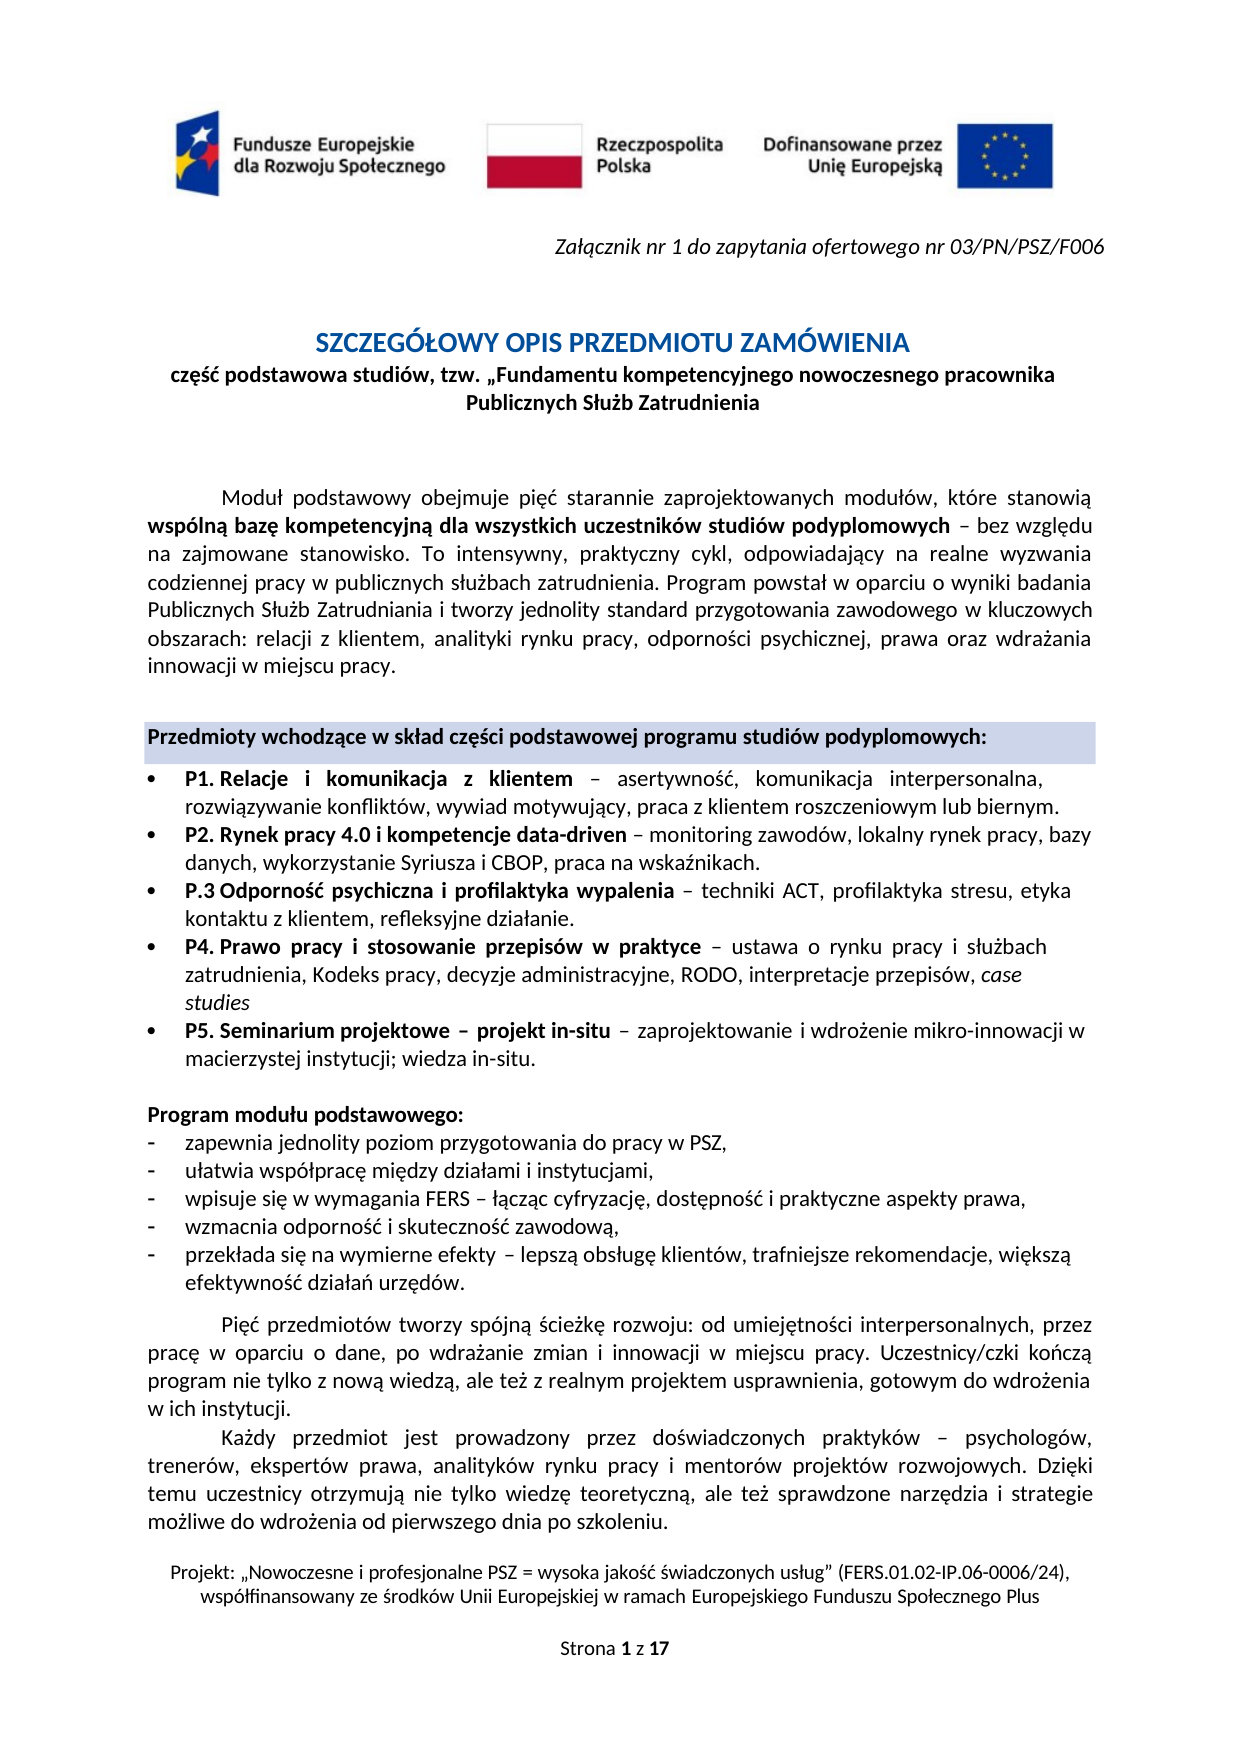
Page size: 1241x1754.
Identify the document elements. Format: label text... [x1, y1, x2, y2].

list P5. Seminarium projektowe – projekt in-situ – zaprojektowanie i wdrożenie mikro-innowacji w macierzystej instytucji; wiedza in-situ. [148, 1016, 1093, 1100]
list wpisuje się w wymagania FERS – łącząc cyfryzację, dostępność i praktyczne aspekty prawa, [147, 1184, 1107, 1212]
text Pięć przedmiotów tworzy spójną ścieżkę rozwoju: od umiejętności interpersonalnych, przez pracę w oparciu o dane, po wdrażanie zmian i innowacji w miejscu pracy. Uczestnicy/czki kończą program nie tylko z nową wiedzą, ale też z realnym projektem usprawnienia, gotowym do wdrożenia w ich instytucji. [147, 1311, 1093, 1423]
list zapewnia jednolity poziom przygotowania do pracy w PSZ, [147, 1128, 1107, 1156]
list P1. Relacje i komunikacja z klientem – asertywność, komunikacja interpersonalna, rozwiązywanie konfliktów, wywiad motywujący, praca z klientem roszczeniowym lub biernym. [148, 765, 1093, 820]
list P4. Prawo pracy i stosowanie przepisów w praktyce – ustawa o rynku pracy i służbach zatrudnienia, Kodeks pracy, decyzje administracyjne, RODO, interpretacje przepisów, case studies [148, 932, 1093, 1016]
list przekłada się na wymierne efekty – lepszą obsługę klientów, trafniejsze rekomendacje, większą efektywność działań urzędów. [147, 1241, 1093, 1297]
text SZCZEGÓŁOWY OPIS PRZEDMIOTU ZAMÓWIENIA część podstawowa studiów, tzw. „Fundamentu kompetencyjnego nowoczesnego pracownika Publicznych Służb Zatrudnienia [133, 324, 1093, 416]
list wzmacnia odporność i skuteczność zawodową, [147, 1212, 1107, 1241]
list P.3 Odporność psychiczna i profilaktyka wypalenia – techniki ACT, profilaktyka stresu, etyka kontaktu z klientem, refleksyjne działanie. [148, 876, 1093, 932]
list P2. Rynek pracy 4.0 i kompetencje data-driven – monitoring zawodów, lokalny rynek pracy, bazy danych, wykorzystanie Syriusza i CBOP, praca na wskaźnikach. [148, 820, 1093, 876]
text Każdy przedmiot jest prowadzony przez doświadczonych praktyków – psychologów, trenerów, ekspertów prawa, analityków rynku pracy i mentorów projektów rozwojowych. Dzięki temu uczestnicy otrzymują nie tylko wiedzę teoretyczną, ale też sprawdzone narzędzia i strategie możliwe do wdrożenia od pierwszego dnia po szkoleniu. [147, 1423, 1093, 1535]
subtitle Program modułu podstawowego: [147, 1100, 1107, 1128]
text Moduł podstawowy obejmuje pięć starannie zaprojektowanych modułów, które stanowią wspólną bazę kompetencyjną dla wszystkich uczestników studiów podyplomowych – bez względu na zajmowane stanowisko. To intensywny, praktyczny cykl, odpowiadający na realne wyzwania codziennej pracy w publicznych służbach zatrudnienia. Program powstał w oparciu o wyniki badania Publicznych Służb Zatrudniania i tworzy jednolity standard przygotowania zawodowego w kluczowych obszarach: relacji z klientem, analityki rynku pracy, odporności psychicznej, prawa oraz wdrażania innowacji w miejscu pracy. [147, 483, 1093, 680]
picture [166, 101, 1056, 201]
text Załącznik nr 1 do zapytania ofertowego nr 03/PN/PSZ/F006 [133, 232, 1107, 260]
list ułatwia współpracę między działami i instytucjami, [147, 1156, 1107, 1184]
